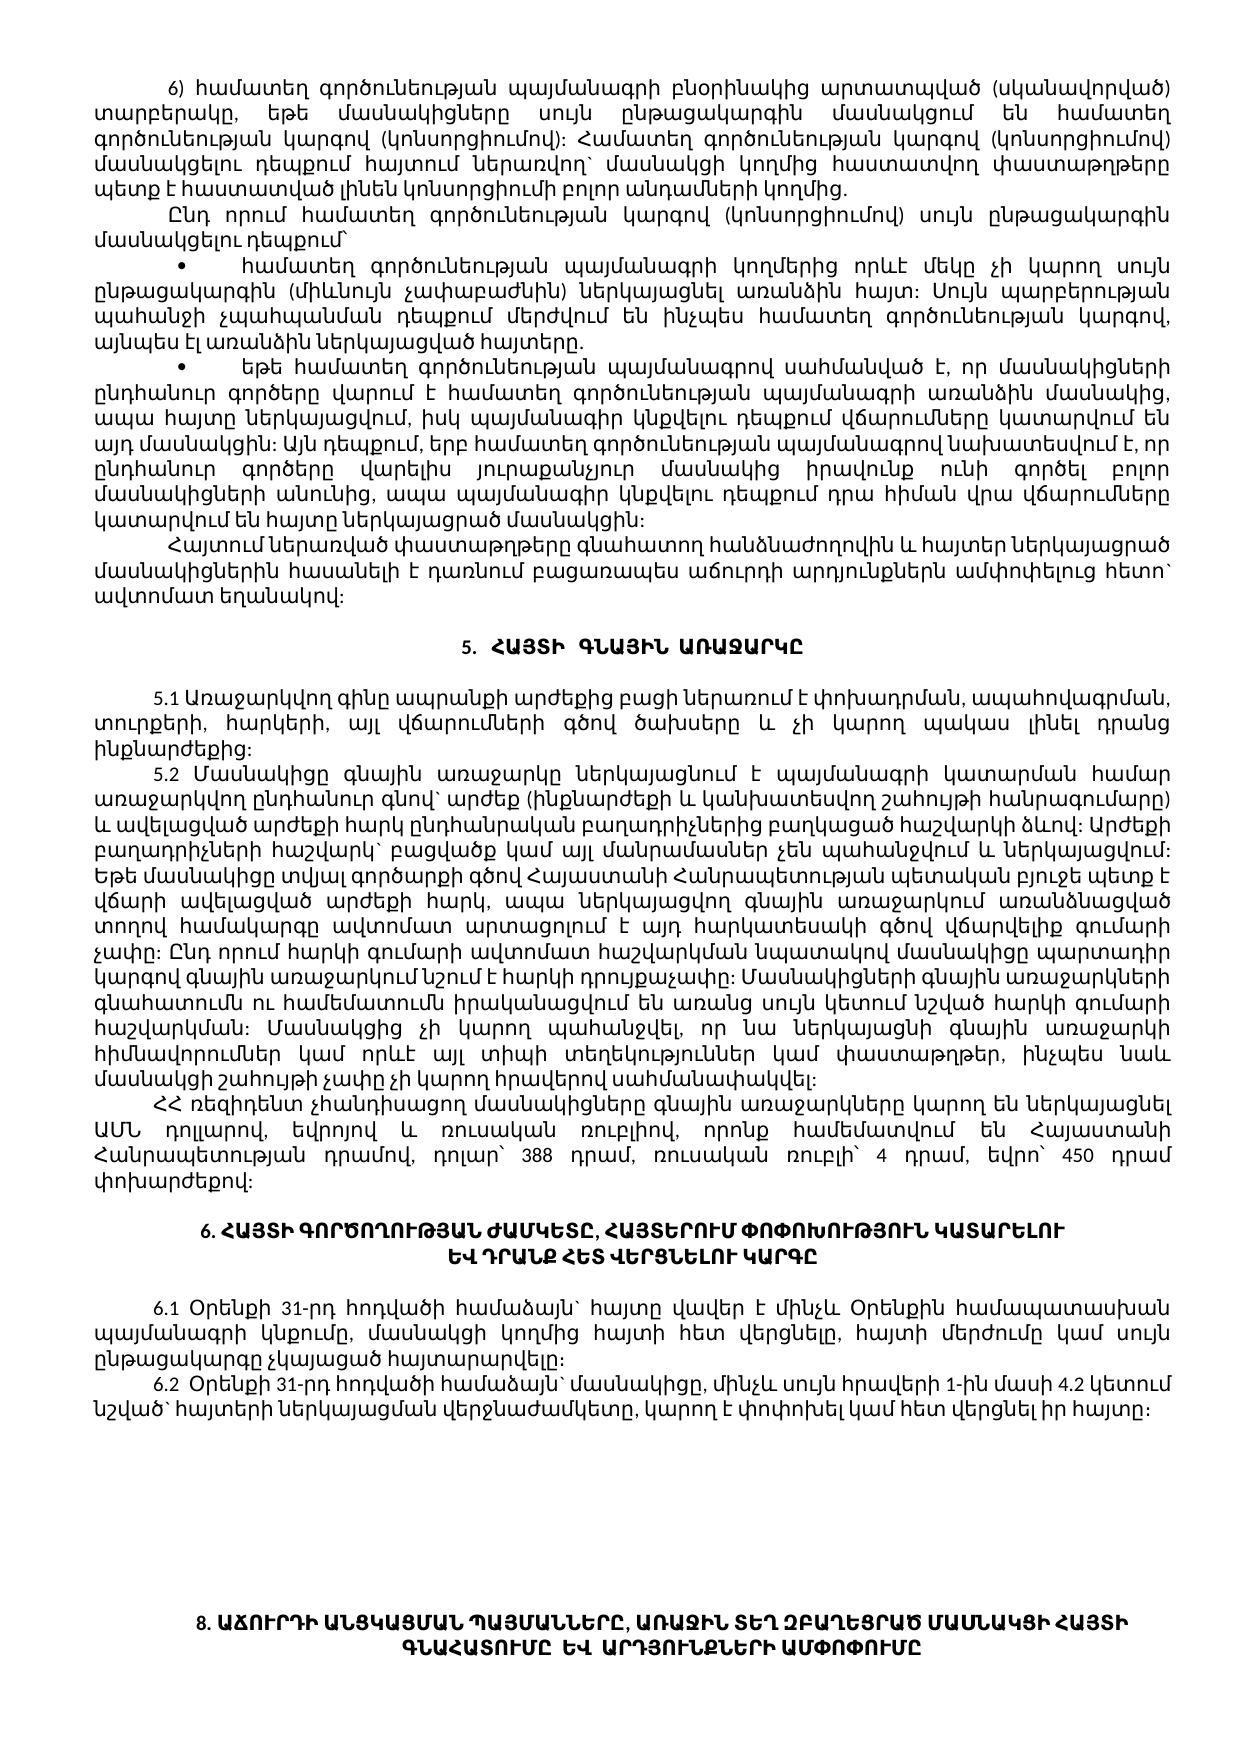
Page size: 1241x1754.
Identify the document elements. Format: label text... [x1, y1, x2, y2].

text Ընդ որում համատեղ գործունեության կարգով (կոնսորցիումով) սույն ընթացակարգին մասնակցելու դեպքում՝ [94, 202, 1171, 253]
list համատեղ գործունեության պայմանագրի կողմերից որևէ մեկը չի կարող սույն ընթացակարգին (միևնույն չափաբաժնին) ներկայացնել առանձին հայտ: Սույն պարբերության պահանջի չպահպանման դեպքում մերժվում են ինչպես համատեղ գործունեության կարգով, այնպես էլ առանձին ներկայացված հայտերը. [94, 253, 1171, 354]
text 8. ԱՃՈՒՐԴԻ ԱՆՑԿԱՑՄԱՆ ՊԱՅՄԱՆՆԵՐԸ, ԱՌԱՋԻՆ ՏԵՂ ԶԲԱՂԵՑՐԱԾ ՄԱՍՆԱԿՑԻ ՀԱՅՏԻ [94, 1610, 1171, 1635]
text Հայտում ներառված փաստաթղթերը գնահատող հանձնաժողովին և հայտեր ներկայացրած մասնակիցներին հասանելի է դառնում բացառապես աճուրդի արդյունքներն ամփոփելուց հետո` ավտոմատ եղանակով: [94, 532, 1171, 609]
text 6. ՀԱՅՏԻ ԳՈՐԾՈՂՈՒԹՅԱՆ ԺԱՄԿԵՏԸ, ՀԱՅՏԵՐՈՒՄ ՓՈՓՈԽՈՒԹՅՈՒՆ ԿԱՏԱՐԵԼՈՒ [94, 1219, 1171, 1244]
text 6.2 Օրենքի 31-րդ հոդվածի համաձայն` մասնակիցը, մինչև սույն հրավերի 1-ին մասի 4.2 կետում նշված` հայտերի ներկայացման վերջնաժամկետը, կարող է փոփոխել կամ հետ վերցնել իր հայտը։ [94, 1371, 1171, 1422]
text ԵՎ ԴՐԱՆՔ ՀԵՏ ՎԵՐՑՆԵԼՈՒ ԿԱՐԳԸ [94, 1244, 1171, 1269]
text 5. ՀԱՅՏԻ ԳՆԱՅԻՆ ԱՌԱՋԱՐԿԸ [94, 634, 1171, 659]
text 5.2 Մասնակիցը գնային առաջարկը ներկայացնում է պայմանագրի կատարման համար առաջարկվող ընդհանուր գնով` արժեք (ինքնարժեքի և կանխատեսվող շահույթի հանրագումարը) և ավելացված արժեքի հարկ ընդհանրական բաղադրիչներից բաղկացած հաշվարկի ձևով: Արժեքի բաղադրիչների հաշվարկ` բացվածք կամ այլ մանրամասներ չեն պահանջվում և ներկայացվում: Եթե մասնակիցը տվյալ գործարքի գծով Հայաստանի Հանրապետության պետական բյուջե պետք է վճարի ավելացված արժեքի հարկ, ապա ներկայացվող գնային առաջարկում առանձնացված տողով համակարգը ավտոմատ արտացոլում է այդ հարկատեսակի գծով վճարվելիք գումարի չափը: Ընդ որում հարկի գումարի ավտոմատ հաշվարկման նպատակով մասնակիցը պարտադիր կարգով գնային առաջարկում նշում է հարկի դրույքաչափը: Մասնակիցների գնային առաջարկների գնահատումն ու համեմատումն իրականացվում են առանց սույն կետում նշված հարկի գումարի հաշվարկման: Մասնակցից չի կարող պահանջվել, որ նա ներկայացնի գնային առաջարկի հիմնավորումներ կամ որևէ այլ տիպի տեղեկություններ կամ փաստաթղթեր, ինչպես նաև մասնակցի շահույթի չափը չի կարող հրավերով սահմանափակվել: [94, 761, 1171, 1092]
text ԳՆԱՀԱՏՈՒՄԸ ԵՎ ԱՐԴՅՈՒՆՔՆԵՐԻ ԱՄՓՈՓՈՒՄԸ [94, 1635, 1171, 1661]
text 6.1 Օրենքի 31-րդ հոդվածի համաձայն` հայտը վավեր է մինչև Օրենքին համապատասխան պայմանագրի կնքումը, մասնակցի կողմից հայտի հետ վերցնելը, հայտի մերժումը կամ սույն ընթացակարգը չկայացած հայտարարվելը։ [94, 1295, 1171, 1371]
text 5.1 Առաջարկվող գինը ապրանքի արժեքից բացի ներառում է փոխադրման, ապահովագրման, տուրքերի, հարկերի, այլ վճարումների գծով ծախսերը և չի կարող պակաս լինել դրանց ինքնարժեքից: [94, 685, 1171, 761]
text 6) համատեղ գործունեության պայմանագրի բնօրինակից արտատպված (սկանավորված) տարբերակը, եթե մասնակիցները սույն ընթացակարգին մասնակցում են համատեղ գործունեության կարգով (կոնսորցիումով): Համատեղ գործունեության կարգով (կոնսորցիումով) մասնակցելու դեպքում հայտում ներառվող` մասնակցի կողմից հաստատվող փաստաթղթերը պետք է հաստատված լինեն կոնսորցիումի բոլոր անդամների կողմից. [94, 75, 1171, 202]
text ՀՀ ռեզիդենտ չհանդիսացող մասնակիցները գնային առաջարկները կարող են ներկայացնել ԱՄՆ դոլլարով, եվրոյով և ռուսական ռուբլիով, որոնք համեմատվում են Հայաստանի Հանրապետության դրամով, դոլար՝ 388 դրամ, ռուսական ռուբլի՝ 4 դրամ, եվրո՝ 450 դրամ փոխարժեքով: [94, 1092, 1171, 1193]
list եթե համատեղ գործունեության պայմանագրով սահմանված է, որ մասնակիցների ընդհանուր գործերը վարում է համատեղ գործունեության պայմանագրի առանձին մասնակից, ապա հայտը ներկայացվում, իսկ պայմանագիր կնքվելու դեպքում վճարումները կատարվում են այդ մասնակցին: Այն դեպքում, երբ համատեղ գործունեության պայմանագրով նախատեսվում է, որ ընդհանուր գործերը վարելիս յուրաքանչյուր մասնակից իրավունք ունի գործել բոլոր մասնակիցների անունից, ապա պայմանագիր կնքվելու դեպքում դրա հիման վրա վճարումները կատարվում են հայտը ներկայացրած մասնակցին: [94, 354, 1171, 532]
